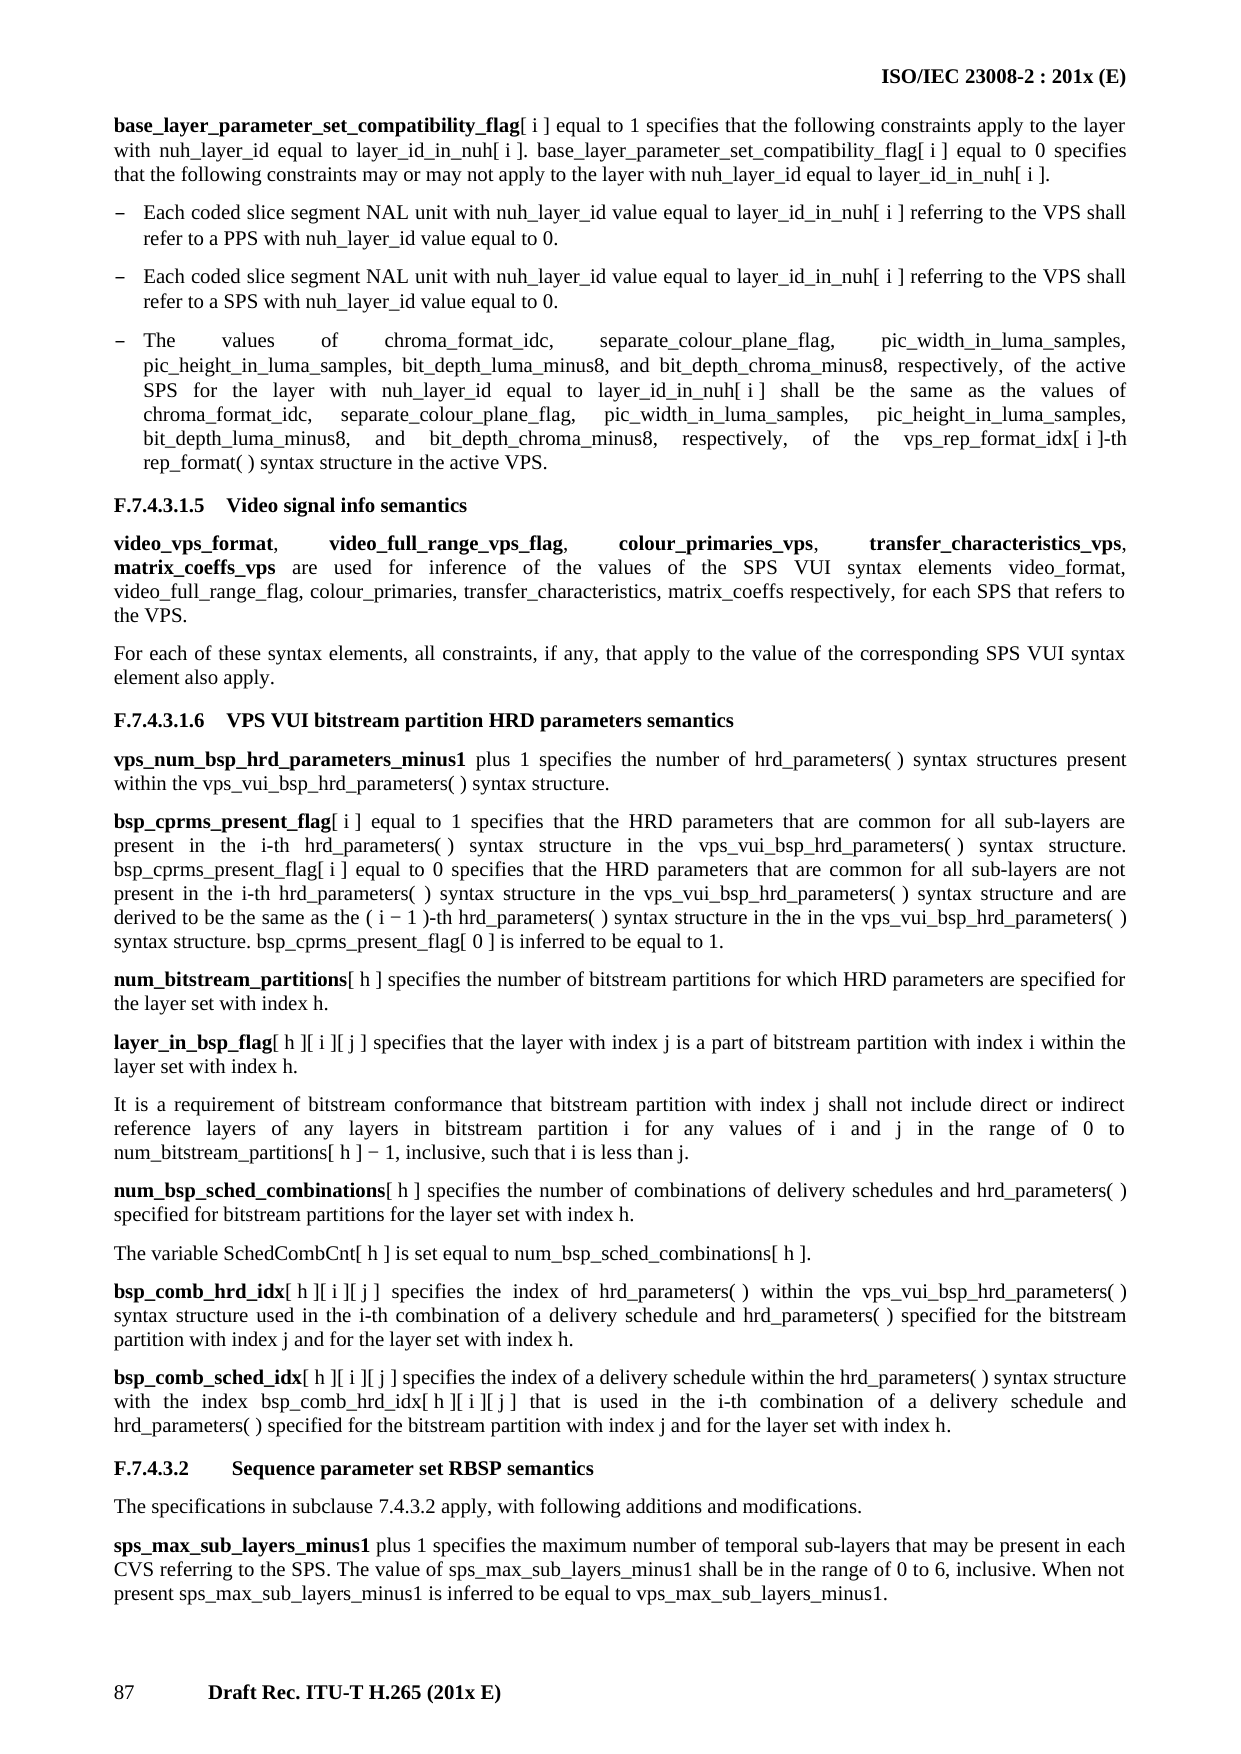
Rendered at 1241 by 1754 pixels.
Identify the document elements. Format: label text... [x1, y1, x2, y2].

text layer_in_bsp_flag[ h ][ i ][ j ] specifies that the layer with index j is a part of bitstream partition with index i within the layer set with index h. [113, 1029, 1127, 1078]
list Each coded slice segment NAL unit with nuh_layer_id value equal to layer_id_in_nuh[ i ] referring to the VPS shall refer to a SPS with nuh_layer_id value equal to 0. [113, 264, 1127, 313]
text It is a requirement of bitstream conformance that bitstream partition with index j shall not include direct or indirect reference layers of any layers in bitstream partition i for any values of i and j in the range of 0 to num_bitstream_partitions[ h ] − 1, inclusive, such that i is less than j. [113, 1092, 1127, 1164]
text sps_max_sub_layers_minus1 plus 1 specifies the maximum number of temporal sub-layers that may be present in each CVS referring to the SPS. The value of sps_max_sub_layers_minus1 shall be in the range of 0 to 6, inclusive. When not present sps_max_sub_layers_minus1 is inferred to be equal to vps_max_sub_layers_minus1. [113, 1533, 1127, 1605]
list Video signal info semantics [113, 493, 1127, 517]
list Sequence parameter set RBSP semantics [113, 1456, 1127, 1480]
text bsp_comb_sched_idx[ h ][ i ][ j ] specifies the index of a delivery schedule within the hrd_parameters( ) syntax structure with the index bsp_comb_hrd_idx[ h ][ i ][ j ] that is used in the i-th combination of a delivery schedule and hrd_parameters( ) specified for the bitstream partition with index j and for the layer set with index h. [113, 1365, 1127, 1437]
text For each of these syntax elements, all constraints, if any, that apply to the value of the corresponding SPS VUI syntax element also apply. [113, 641, 1127, 689]
text The specifications in subclause 7.4.3.2 apply, with following additions and modifications. [113, 1494, 1127, 1518]
list The values of chroma_format_idc, separate_colour_plane_flag, pic_width_in_luma_samples, pic_height_in_luma_samples, bit_depth_luma_minus8, and bit_depth_chroma_minus8, respectively, of the active SPS for the layer with nuh_layer_id equal to layer_id_in_nuh[ i ] shall be the same as the values of chroma_format_idc, separate_colour_plane_flag, pic_width_in_luma_samples, pic_height_in_luma_samples, bit_depth_luma_minus8, and bit_depth_chroma_minus8, respectively, of the vps_rep_format_idx[ i ]-th rep_format( ) syntax structure in the active VPS. [113, 328, 1127, 474]
text The variable SchedCombCnt[ h ] is set equal to num_bsp_sched_combinations[ h ]. [113, 1241, 1127, 1264]
list VPS VUI bitstream partition HRD parameters semantics [113, 708, 1127, 732]
text num_bsp_sched_combinations[ h ] specifies the number of combinations of delivery schedules and hrd_parameters( ) specified for bitstream partitions for the layer set with index h. [113, 1178, 1127, 1226]
list Each coded slice segment NAL unit with nuh_layer_id value equal to layer_id_in_nuh[ i ] referring to the VPS shall refer to a PPS with nuh_layer_id value equal to 0. [113, 200, 1127, 249]
text bsp_cprms_present_flag[ i ] equal to 1 specifies that the HRD parameters that are common for all sub-layers are present in the i-th hrd_parameters( ) syntax structure in the vps_vui_bsp_hrd_parameters( ) syntax structure. bsp_cprms_present_flag[ i ] equal to 0 specifies that the HRD parameters that are common for all sub-layers are not present in the i-th hrd_parameters( ) syntax structure in the vps_vui_bsp_hrd_parameters( ) syntax structure and are derived to be the same as the ( i − 1 )-th hrd_parameters( ) syntax structure in the in the vps_vui_bsp_hrd_parameters( ) syntax structure. bsp_cprms_present_flag[ 0 ] is inferred to be equal to 1. [113, 809, 1127, 953]
text base_layer_parameter_set_compatibility_flag[ i ] equal to 1 specifies that the following constraints apply to the layer with nuh_layer_id equal to layer_id_in_nuh[ i ]. base_layer_parameter_set_compatibility_flag[ i ] equal to 0 specifies that the following constraints may or may not apply to the layer with nuh_layer_id equal to layer_id_in_nuh[ i ]. [113, 113, 1127, 186]
text video_vps_format, video_full_range_vps_flag, colour_primaries_vps, transfer_characteristics_vps, matrix_coeffs_vps are used for inference of the values of the SPS VUI syntax elements video_format, video_full_range_flag, colour_primaries, transfer_characteristics, matrix_coeffs respectively, for each SPS that refers to the VPS. [113, 531, 1127, 627]
text vps_num_bsp_hrd_parameters_minus1 plus 1 specifies the number of hrd_parameters( ) syntax structures present within the vps_vui_bsp_hrd_parameters( ) syntax structure. [113, 746, 1127, 794]
text num_bitstream_partitions[ h ] specifies the number of bitstream partitions for which HRD parameters are specified for the layer set with index h. [113, 967, 1127, 1015]
text bsp_comb_hrd_idx[ h ][ i ][ j ] specifies the index of hrd_parameters( ) within the vps_vui_bsp_hrd_parameters( ) syntax structure used in the i-th combination of a delivery schedule and hrd_parameters( ) specified for the bitstream partition with index j and for the layer set with index h. [113, 1279, 1127, 1351]
